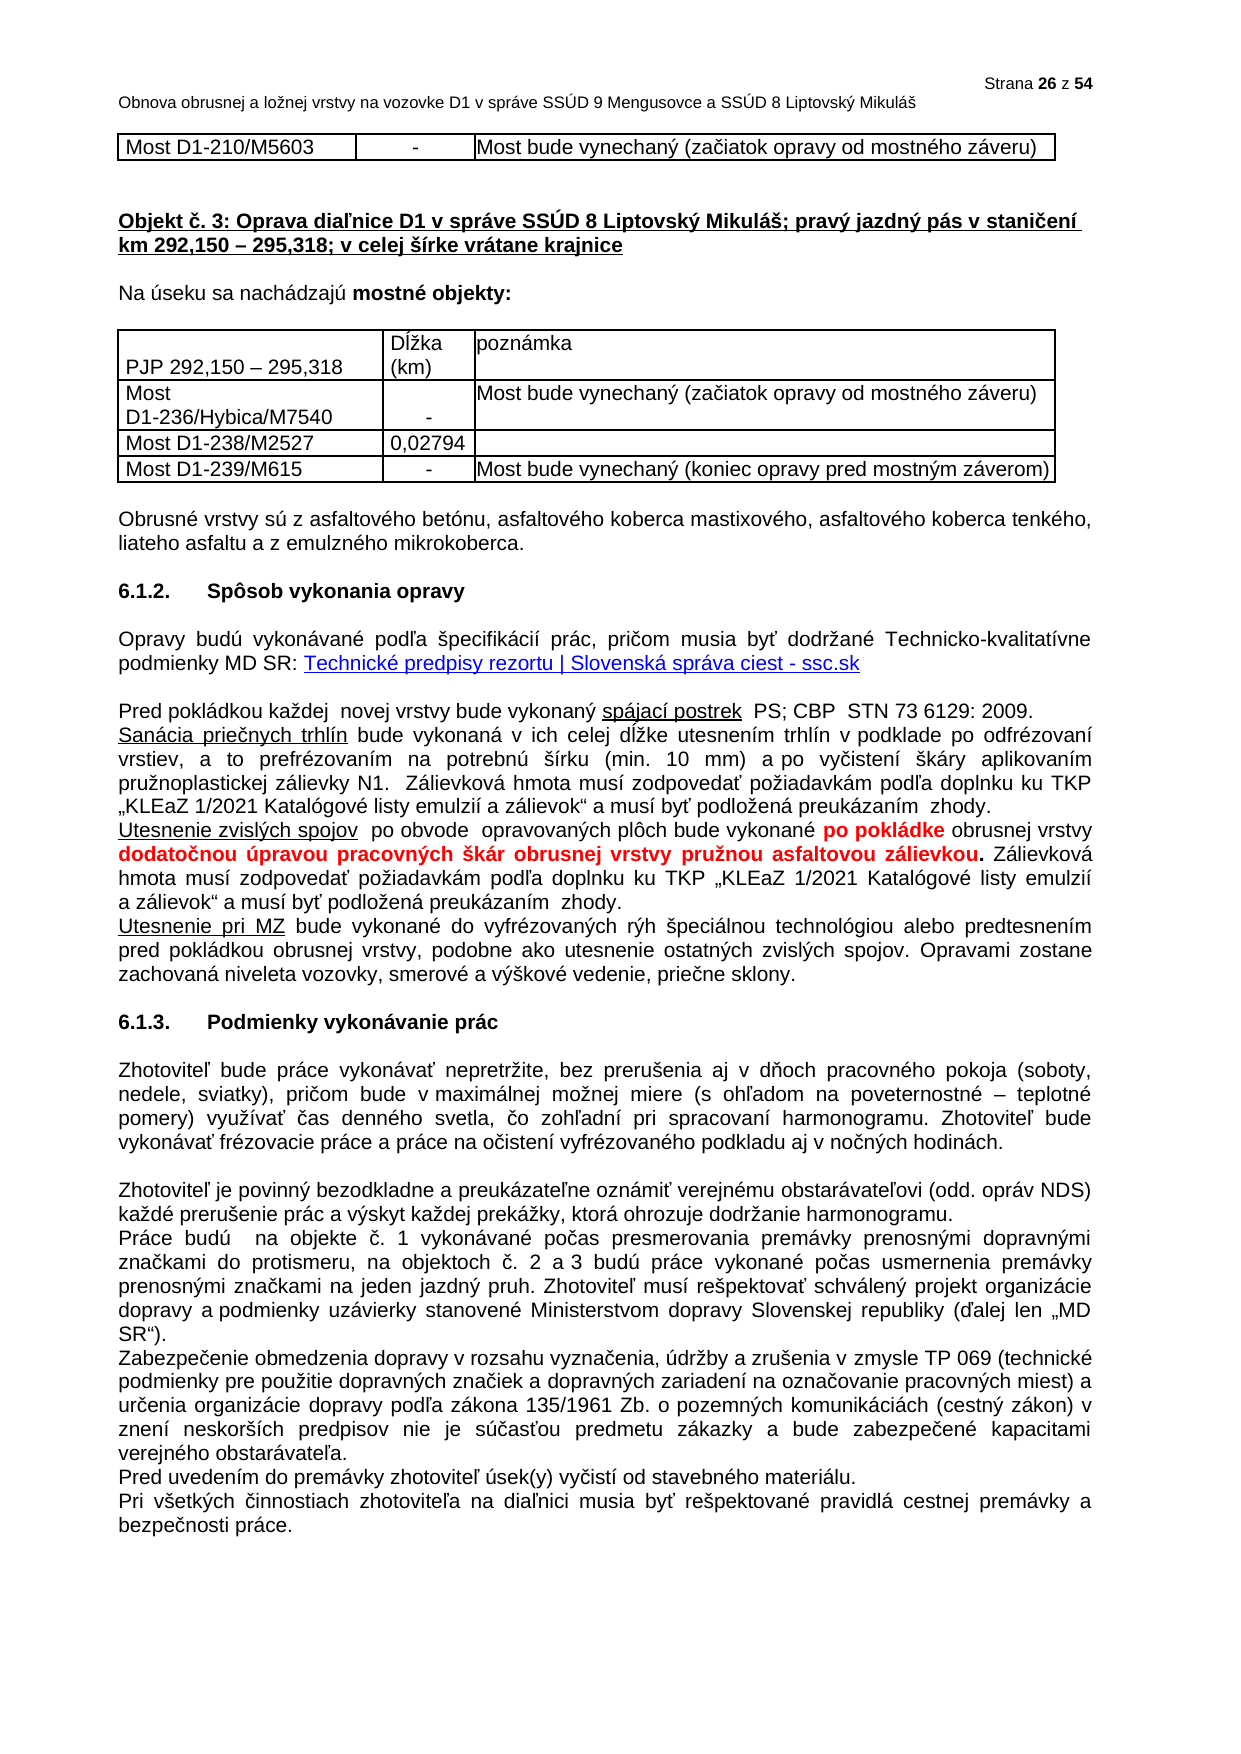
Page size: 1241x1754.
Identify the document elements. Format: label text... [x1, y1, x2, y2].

text Opravy budú vykonávané podľa špecifikácií prác, pričom musia byť dodržané Technicko-kvalitatívne podmienky MD SR: Technické predpisy rezortu | Slovenská správa ciest - ssc.sk [118, 627, 1092, 674]
table_header poznámka [476, 331, 1054, 379]
table_cell Most D1-236/Hybica/M7540 [119, 381, 382, 429]
list Podmienky vykonávanie prác [118, 1010, 1092, 1034]
text Objekt č. 3: Oprava diaľnice D1 v správe SSÚD 8 Liptovský Mikuláš; pravý jazdný pás v staničení km 292,150 – 295,318; v celej šírke vrátane krajnice [118, 209, 1092, 257]
text Zhotoviteľ bude práce vykonávať nepretržite, bez prerušenia aj v dňoch pracovného pokoja (soboty, nedele, sviatky), pričom bude v maximálnej možnej miere (s ohľadom na poveternostné – teplotné pomery) využívať čas denného svetla, čo zohľadní pri spracovaní harmonogramu. Zhotoviteľ bude vykonávať frézovacie práce a práce na očistení vyfrézovaného podkladu aj v nočných hodinách. [118, 1058, 1092, 1154]
text Sanácia priečnych trhlín bude vykonaná v ich celej dĺžke utesnením trhlín v podklade po odfrézovaní vrstiev, a to prefrézovaním na potrebnú šírku (min. ) a po vyčistení škáry aplikovaním pružnoplastickej zálievky N1. Zálievková hmota musí zodpovedať požiadavkám podľa doplnku ku TKP „KLEaZ 1/2021 Katalógové listy emulzií a zálievok“ a musí byť podložená preukázaním zhody. [118, 722, 1092, 818]
table_cell - [384, 381, 474, 429]
table_cell 0,02794 [384, 431, 474, 455]
table_cell Most D1-238/M2527 [119, 431, 382, 455]
table_cell Most bude vynechaný (začiatok opravy od mostného záveru) [476, 381, 1054, 429]
table_cell - [384, 457, 474, 481]
table_cell Most D1-210/M5603 [119, 135, 355, 159]
table_header Dĺžka (km) [384, 331, 474, 379]
text Utesnenie pri MZ bude vykonané do vyfrézovaných rýh špeciálnou technológiou alebo predtesnením pred pokládkou obrusnej vrstvy, podobne ako utesnenie ostatných zvislých spojov. Opravami zostane zachovaná niveleta vozovky, smerové a výškové vedenie, priečne sklony. [118, 914, 1092, 986]
table_cell - [357, 135, 474, 159]
text Obrusné vrstvy sú z asfaltového betónu, asfaltového koberca mastixového, asfaltového koberca tenkého, liateho asfaltu a z emulzného mikrokoberca. [118, 507, 1092, 555]
text Zabezpečenie obmedzenia dopravy v rozsahu vyznačenia, údržby a zrušenia v zmysle TP 069 (technické podmienky pre použitie dopravných značiek a dopravných zariadení na označovanie pracovných miest) a určenia organizácie dopravy podľa zákona 135/1961 Zb. o pozemných komunikáciách (cestný zákon) v znení neskorších predpisov nie je súčasťou predmetu zákazky a bude zabezpečené kapacitami verejného obstarávateľa. [118, 1345, 1092, 1465]
text Na úseku sa nachádzajú mostné objekty: [118, 281, 1092, 305]
table_cell [476, 431, 1054, 455]
table_cell Most bude vynechaný (koniec opravy pred mostným záverom) [476, 457, 1054, 481]
text Pri všetkých činnostiach zhotoviteľa na diaľnici musia byť rešpektované pravidlá cestnej premávky a bezpečnosti práce. [118, 1489, 1092, 1537]
list Spôsob vykonania opravy [118, 579, 1092, 603]
table_cell Most D1-239/M615 [119, 457, 382, 481]
text Pred pokládkou každej novej vrstvy bude vykonaný spájací postrek PS; CBP STN 73 6129: 2009. [118, 698, 1092, 722]
text Utesnenie zvislých spojov po obvode opravovaných plôch bude vykonané po pokládke obrusnej vrstvy dodatočnou úpravou pracovných škár obrusnej vrstvy pružnou asfaltovou zálievkou. Zálievková hmota musí zodpovedať požiadavkám podľa doplnku ku TKP „KLEaZ 1/2021 Katalógové listy emulzií a zálievok“ a musí byť podložená preukázaním zhody. [118, 818, 1092, 914]
table_header PJP 292,150 – 295,318 [119, 331, 382, 379]
text Pred uvedením do premávky zhotoviteľ úsek(y) vyčistí od stavebného materiálu. [118, 1465, 1092, 1489]
text Práce budú na objekte č. 1 vykonávané počas presmerovania premávky prenosnými dopravnými značkami do protismeru, na objektoch č. 2 a 3 budú práce vykonané počas usmernenia premávky prenosnými značkami na jeden jazdný pruh. Zhotoviteľ musí rešpektovať schválený projekt organizácie dopravy a podmienky uzávierky stanovené Ministerstvom dopravy Slovenskej republiky (ďalej len „MD SR“). [118, 1226, 1092, 1345]
text Zhotoviteľ je povinný bezodkladne a preukázateľne oznámiť verejnému obstarávateľovi (odd. opráv NDS) každé prerušenie prác a výskyt každej prekážky, ktorá ohrozuje dodržanie harmonogramu. [118, 1178, 1092, 1226]
table_cell Most bude vynechaný (začiatok opravy od mostného záveru) [476, 135, 1054, 159]
